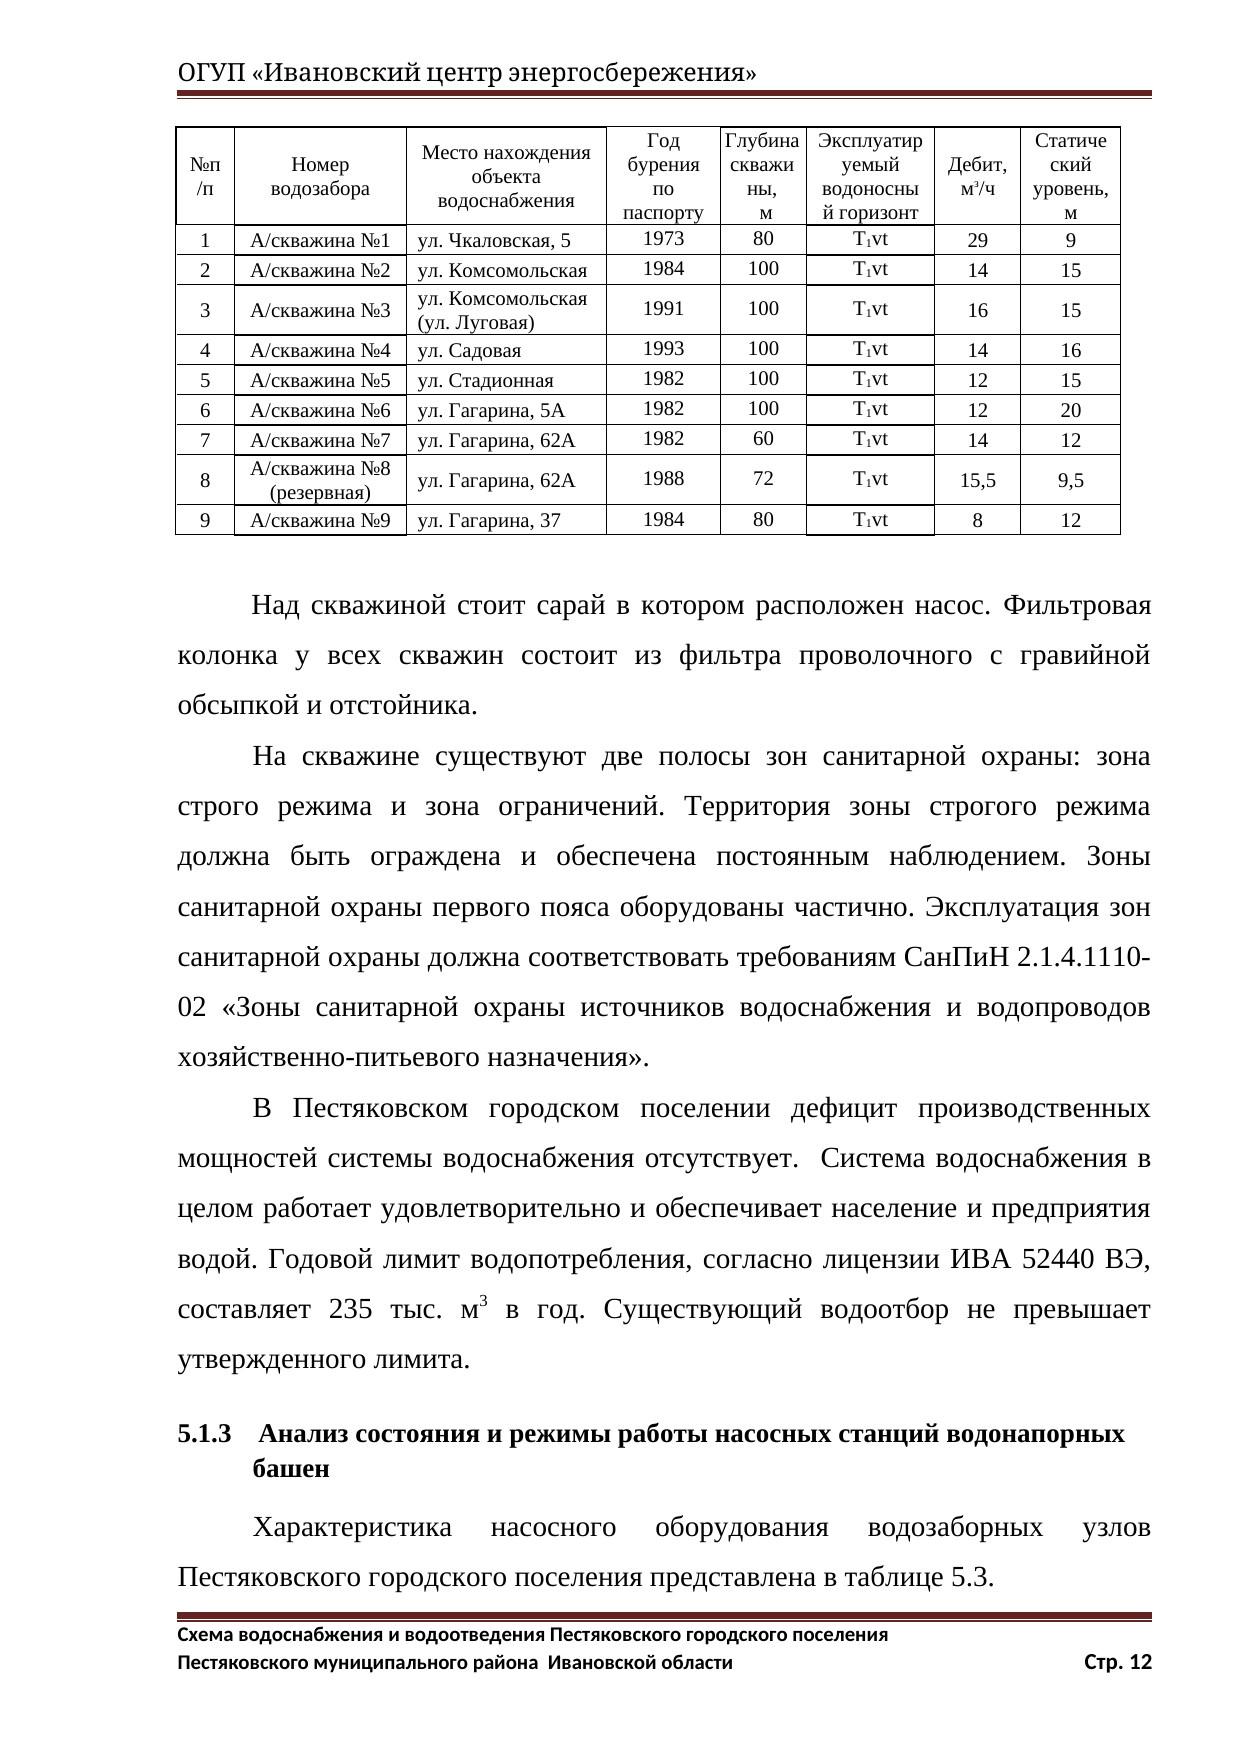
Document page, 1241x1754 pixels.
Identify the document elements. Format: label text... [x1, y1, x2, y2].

subtitle Анализ состояния и режимы работы насосных станций водонапорных башен [177, 1417, 1152, 1484]
text На скважине существуют две полосы зон санитарной охраны: зона строго режима и зона ограничений. Территория зоны строгого режима должна быть ограждена и обеспечена постоянным наблюдением. Зоны санитарной охраны первого пояса оборудованы частично. Эксплуатация зон санитарной охраны должна соответствовать требованиям СанПиН 2.1.4.1110-02 «Зоны санитарной охраны источников водоснабжения и водопроводов хозяйственно-питьевого назначения». [177, 738, 1152, 1073]
table_cell 72 [721, 455, 806, 504]
table_cell 15 [1021, 285, 1120, 334]
table_header Эксплуатируемый водоносный горизонт [807, 128, 934, 224]
table_cell 5 [176, 364, 234, 394]
table_cell 1982 [607, 425, 720, 454]
table_cell 4 [176, 334, 234, 364]
table_cell 1982 [607, 365, 720, 394]
table_cell T1vt [807, 456, 934, 504]
table_cell 1982 [607, 395, 720, 424]
table_cell 6 [176, 394, 234, 424]
table_cell 1984 [607, 255, 720, 284]
table_cell ул. Стадионная [407, 365, 606, 394]
table_cell 12 [1021, 425, 1120, 454]
table_cell T1vt [807, 506, 934, 534]
table_header №п/п [177, 128, 234, 224]
table_cell 9,5 [1021, 455, 1120, 504]
table_cell 29 [935, 225, 1020, 254]
table_header Год бурения по паспорту [607, 127, 720, 224]
table_cell А/скважина №8 (резервная) [235, 456, 406, 504]
table_header Номер водозабора [235, 128, 406, 224]
table_cell 1991 [607, 285, 720, 334]
table_cell T1vt [807, 426, 934, 454]
table_cell 100 [721, 285, 806, 334]
table_cell 1984 [607, 505, 720, 534]
table_cell 1993 [607, 335, 720, 364]
table_cell ул. Чкаловская, 5 [407, 225, 606, 254]
table_cell T1vt [807, 286, 934, 334]
table_cell 12 [1021, 505, 1120, 534]
table_cell А/скважина №2 [235, 256, 406, 284]
table_cell 14 [935, 335, 1020, 364]
table_cell А/скважина №5 [235, 366, 406, 394]
table_cell 80 [721, 505, 806, 534]
table_cell А/скважина №7 [235, 426, 406, 454]
table_cell 100 [721, 255, 806, 284]
table_header Глубина скважи ны, м [721, 128, 806, 224]
table_cell T1vt [807, 256, 934, 284]
table_cell ул. Гагарина, 62А [407, 455, 606, 504]
table_cell 7 [176, 424, 234, 454]
table_cell А/скважина №9 [235, 506, 406, 534]
table_cell 9 [176, 504, 234, 534]
table_cell ул. Гагарина, 37 [407, 505, 606, 534]
table_cell 12 [935, 365, 1020, 394]
table_cell ул. Гагарина, 5А [407, 395, 606, 424]
table_header Статический уровень, м [1021, 128, 1120, 224]
table_cell А/скважина №1 [235, 226, 406, 254]
table_cell 14 [935, 255, 1020, 284]
table_cell 100 [721, 335, 806, 364]
table_header Дебит, мз/ч [935, 128, 1020, 224]
table_cell T1vt [807, 366, 934, 394]
table_cell ул. Комсомольская [407, 255, 606, 284]
table_cell 12 [935, 395, 1020, 424]
table_cell 2 [176, 254, 234, 284]
table_cell T1vt [807, 226, 934, 254]
table_cell А/скважина №3 [235, 286, 406, 334]
table_cell 20 [1021, 395, 1120, 424]
table_cell 15,5 [935, 455, 1020, 504]
table_cell 16 [1021, 335, 1120, 364]
table_cell 15 [1021, 365, 1120, 394]
table_cell 100 [721, 365, 806, 394]
table_cell T1vt [807, 396, 934, 424]
table_cell 8 [935, 505, 1020, 534]
table_cell А/скважина №6 [235, 396, 406, 424]
table_cell 3 [176, 284, 234, 334]
table_cell 9 [1021, 225, 1120, 254]
table_cell T1vt [807, 336, 934, 364]
table_cell 1 [176, 225, 234, 254]
table_cell 14 [935, 425, 1020, 454]
table_header Место нахождения объекта водоснабжения [407, 128, 606, 224]
table_cell 100 [721, 395, 806, 424]
table_cell А/скважина №4 [235, 336, 406, 364]
table_cell 8 [176, 454, 234, 504]
table_cell 80 [721, 225, 806, 254]
table_cell ул. Гагарина, 62А [407, 425, 606, 454]
table_cell 60 [721, 425, 806, 454]
table_cell 1973 [607, 225, 720, 254]
text Над скважиной стоит сарай в котором расположен насос. Фильтровая колонка у всех скважин состоит из фильтра проволочного с гравийной обсыпкой и отстойника. [177, 587, 1152, 721]
table_cell 15 [1021, 255, 1120, 284]
table_cell ул. Садовая [407, 335, 606, 364]
table_cell 16 [935, 285, 1020, 334]
table_cell ул. Комсомольская (ул. Луговая) [407, 285, 606, 334]
text В Пестяковском городском поселении дефицит производственных мощностей системы водоснабжения отсутствует. Система водоснабжения в целом работает удовлетворительно и обеспечивает население и предприятия водой. Годовой лимит водопотребления, согласно лицензии ИВА 52440 ВЭ, составляет 235 тыс. м3 в год. Существующий водоотбор не превышает утвержденного лимита. [177, 1090, 1152, 1375]
text Характеристика насосного оборудования водозаборных узлов Пестяковского городского поселения представлена в таблице 5.3. [177, 1509, 1152, 1593]
table_cell 1988 [607, 455, 720, 504]
